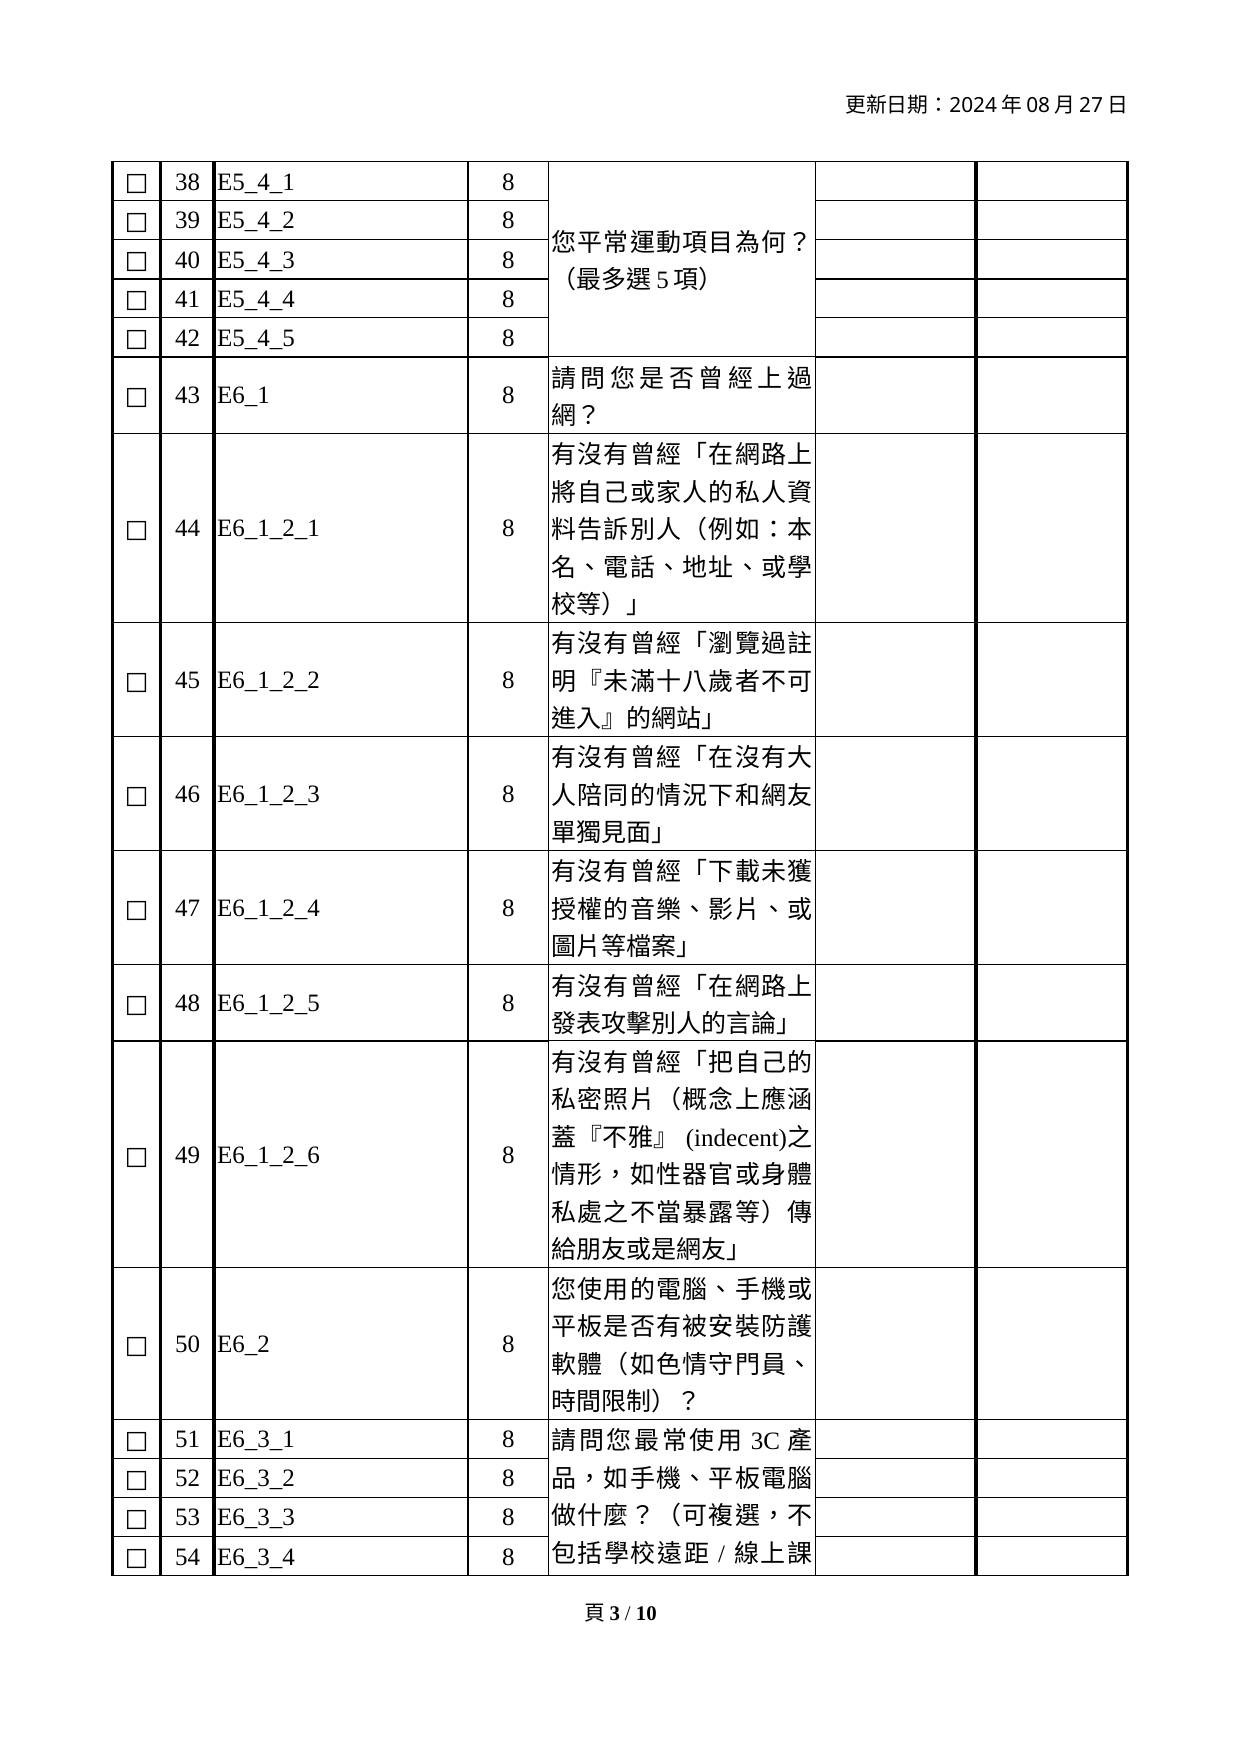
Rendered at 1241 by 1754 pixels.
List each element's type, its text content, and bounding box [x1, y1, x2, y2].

table_cell [978, 1268, 1126, 1418]
table_cell 41 [162, 280, 212, 317]
table_cell E6_1 [216, 358, 467, 432]
table_cell [978, 240, 1126, 278]
table_cell 8 [469, 434, 548, 622]
table_cell 53 [162, 1498, 212, 1536]
table_cell E6_3_4 [216, 1537, 467, 1575]
table_cell [816, 434, 974, 622]
table_cell 8 [469, 737, 548, 850]
table_cell □ [114, 737, 159, 850]
table_cell 45 [162, 623, 212, 736]
table_cell 8 [469, 1459, 548, 1497]
table_cell 8 [469, 965, 548, 1040]
table_cell 39 [162, 201, 212, 239]
table_cell [816, 1420, 974, 1457]
table_cell [816, 1459, 974, 1497]
table_cell □ [114, 1268, 159, 1418]
table_cell E5_4_3 [216, 240, 467, 278]
table_cell 51 [162, 1420, 212, 1457]
table_cell □ [114, 280, 159, 317]
table_cell 有沒有曾經「在沒有大人陪同的情況下和網友單獨見面」 [549, 737, 815, 850]
table_cell [816, 851, 974, 964]
table_cell □ [114, 201, 159, 239]
table_cell [978, 1459, 1126, 1497]
table_cell [816, 240, 974, 278]
table_cell 有沒有曾經「下載未獲授權的音樂、影片、或圖片等檔案」 [549, 851, 815, 964]
table_cell □ [114, 358, 159, 432]
table_cell [978, 1420, 1126, 1457]
table_cell E5_4_1 [216, 162, 467, 200]
table_cell E6_1_2_3 [216, 737, 467, 850]
table_cell 8 [469, 240, 548, 278]
table_cell [978, 737, 1126, 850]
table_cell 46 [162, 737, 212, 850]
table_cell [978, 1537, 1126, 1575]
table_cell □ [114, 162, 159, 200]
table_cell □ [114, 851, 159, 964]
table_cell [978, 434, 1126, 622]
table_cell 8 [469, 1268, 548, 1418]
table_cell 50 [162, 1268, 212, 1418]
table_cell □ [114, 240, 159, 278]
table_cell 您使用的電腦、手機或平板是否有被安裝防護軟體（如色情守門員、時間限制）？ [549, 1268, 815, 1418]
table_cell E6_1_2_2 [216, 623, 467, 736]
table_cell □ [114, 318, 159, 356]
table_cell 52 [162, 1459, 212, 1497]
table_cell 40 [162, 240, 212, 278]
table_cell 請問您最常使用3C產品，如手機、平板電腦做什麼？（可複選，不包括學校遠距 / 線上課程時間） [549, 1420, 815, 1575]
table_cell 8 [469, 358, 548, 432]
table_cell □ [114, 1420, 159, 1457]
table_cell E6_3_3 [216, 1498, 467, 1536]
table_cell 44 [162, 434, 212, 622]
table_cell 48 [162, 965, 212, 1040]
table_cell E6_2 [216, 1268, 467, 1418]
table_cell 您平常運動項目為何？（最多選5項） [549, 162, 815, 356]
table_cell [978, 623, 1126, 736]
table_cell □ [114, 1537, 159, 1575]
table_cell E6_1_2_4 [216, 851, 467, 964]
table_cell [816, 623, 974, 736]
table_cell [816, 1537, 974, 1575]
table_cell 有沒有曾經「把自己的私密照片（概念上應涵蓋『不雅』 (indecent)之情形，如性器官或身體私處之不當暴露等）傳給朋友或是網友」 [549, 1041, 815, 1267]
table_cell [816, 737, 974, 850]
table_cell 8 [469, 1042, 548, 1267]
table_cell E6_1_2_1 [216, 434, 467, 622]
table_cell 有沒有曾經「在網路上發表攻擊別人的言論」 [549, 965, 815, 1040]
table_cell [978, 201, 1126, 239]
table_cell [816, 358, 974, 432]
table_cell 49 [162, 1042, 212, 1267]
table_cell 8 [469, 201, 548, 239]
table_cell □ [114, 1042, 159, 1267]
table_cell [816, 1498, 974, 1536]
table_cell [816, 1268, 974, 1418]
table_cell 有沒有曾經「在網路上將自己或家人的私人資料告訴別人（例如：本名、電話、地址、或學校等）」 [549, 434, 815, 622]
table_cell 8 [469, 851, 548, 964]
table_cell E5_4_5 [216, 318, 467, 356]
table_cell E6_3_1 [216, 1420, 467, 1457]
table_cell [978, 1042, 1126, 1267]
table_cell 8 [469, 318, 548, 356]
table_cell [816, 201, 974, 239]
table_cell E5_4_2 [216, 201, 467, 239]
table_cell □ [114, 1459, 159, 1497]
table_cell [816, 965, 974, 1040]
table_cell 43 [162, 358, 212, 432]
table_cell 有沒有曾經「瀏覽過註明『未滿十八歲者不可進入』的網站」 [549, 623, 815, 736]
table_cell 8 [469, 1498, 548, 1536]
table_cell 8 [469, 623, 548, 736]
table_cell 8 [469, 1420, 548, 1457]
table_cell □ [114, 965, 159, 1040]
table_cell [816, 1042, 974, 1267]
table_cell E6_3_2 [216, 1459, 467, 1497]
table_cell 38 [162, 162, 212, 200]
table_cell [978, 280, 1126, 317]
table_cell 42 [162, 318, 212, 356]
table_cell E6_1_2_5 [216, 965, 467, 1040]
table_cell E6_1_2_6 [216, 1042, 467, 1267]
table_cell E5_4_4 [216, 280, 467, 317]
table_cell □ [114, 623, 159, 736]
table_cell 47 [162, 851, 212, 964]
table_cell 54 [162, 1537, 212, 1575]
table_cell [816, 162, 974, 200]
table_cell □ [114, 1498, 159, 1536]
table_cell 8 [469, 162, 548, 200]
table_cell [978, 318, 1126, 356]
table_cell 8 [469, 280, 548, 317]
table_cell [816, 280, 974, 317]
table_cell [978, 162, 1126, 200]
table_cell [978, 965, 1126, 1040]
table_cell [816, 318, 974, 356]
table_cell □ [114, 434, 159, 622]
table_cell [978, 851, 1126, 964]
table_cell 8 [469, 1537, 548, 1575]
table_cell [978, 358, 1126, 432]
table_cell [978, 1498, 1126, 1536]
table_cell 請問您是否曾經上過網？ [549, 357, 815, 432]
